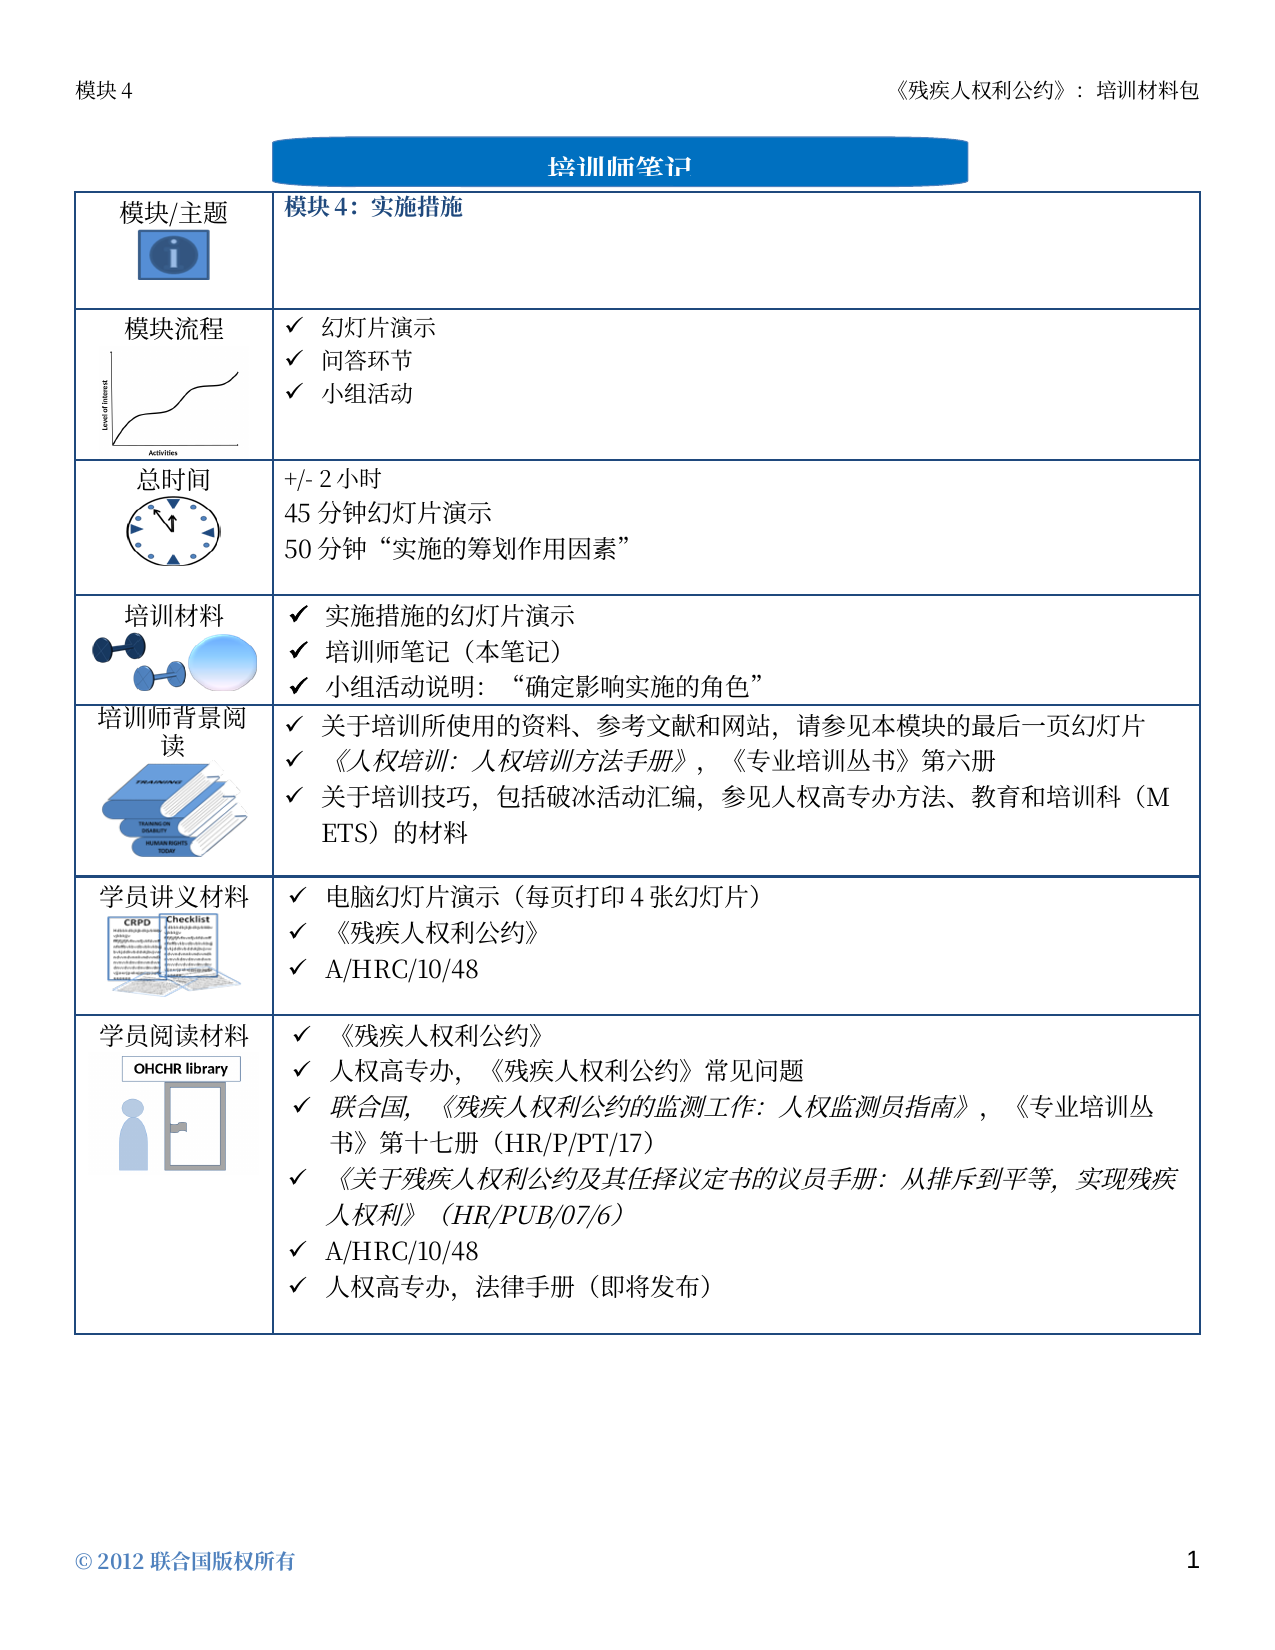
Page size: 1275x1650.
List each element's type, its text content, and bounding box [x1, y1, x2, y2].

table_cell 电脑幻灯片演示（每页打印4张幻灯片） 《残疾人权利公约》 A/HRC/10/48 [274, 878, 1199, 1014]
picture [106, 913, 242, 997]
table_cell 幻灯片演示 问答环节 小组活动 [274, 310, 1199, 458]
picture [90, 632, 257, 691]
table_cell 培训材料 [76, 596, 272, 704]
table_cell 学员讲义材料 [76, 878, 272, 1014]
table_header 模块4：实施措施 [274, 193, 1199, 308]
table_cell 总时间 [76, 461, 272, 594]
table_cell 模块流程 [76, 310, 272, 458]
table_cell 培训师背景阅读 [76, 706, 272, 875]
table_cell 实施措施的幻灯片演示 培训师笔记（本笔记） 小组活动说明：“确定影响实施的角色” [274, 596, 1199, 704]
table_cell 学员阅读材料 [76, 1016, 272, 1332]
table_cell +/- 2小时 45分钟幻灯片演示 50分钟“实施的筹划作用因素” [274, 461, 1199, 594]
picture [136, 229, 211, 280]
picture [99, 760, 249, 857]
table_cell 《残疾人权利公约》 人权高专办，《残疾人权利公约》常见问题 联合国，《残疾人权利公约的监测工作：人权监测员指南》，《专业培训丛书》第十七册（HR/P/PT/17） 《关于残疾人权利公约及其任择议定书的议员手册：从排斥到平等，实现残疾人权利》（HR/PUB/07/6） A/HRC/10/48 人权高专办，法律手册（即将发布） [274, 1016, 1199, 1332]
table_header 模块/主题 [76, 193, 272, 308]
picture [126, 496, 221, 566]
table_cell 关于培训所使用的资料、参考文献和网站，请参见本模块的最后一页幻灯片 《人权培训：人权培训方法手册》，《专业培训丛书》第六册 关于培训技巧，包括破冰活动汇编，参见人权高专办方法、教育和培训科（METS）的材料 [274, 706, 1199, 875]
